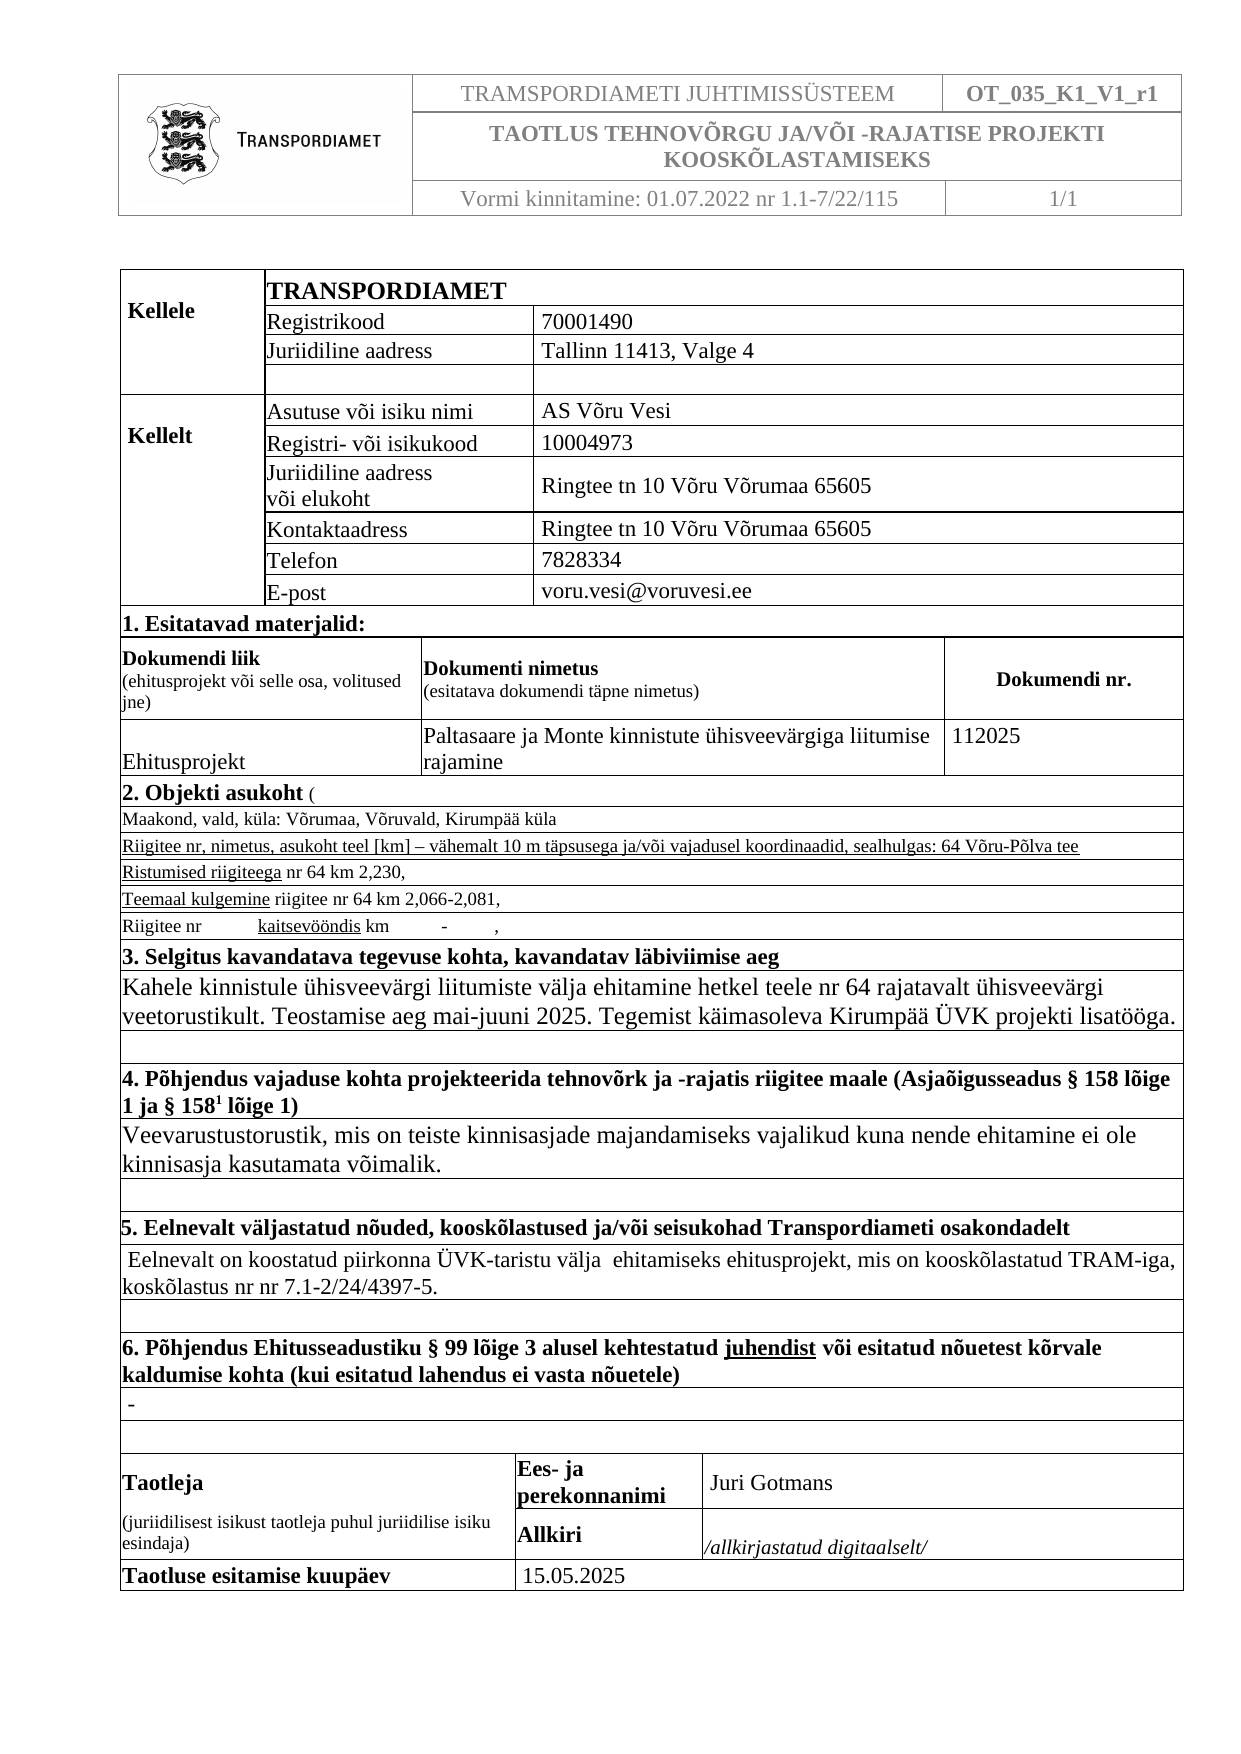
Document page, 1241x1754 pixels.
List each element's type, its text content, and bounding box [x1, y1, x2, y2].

table_cell Riigitee nr kaitsevööndis km - , [121, 913, 1183, 938]
picture [129, 85, 402, 204]
table_cell Kellelt [121, 395, 264, 605]
table_cell Riigitee nr, nimetus, asukoht teel [km] – vähemalt 10 m täpsusega ja/või vajadusel koordinaadid, sealhulgas: 64 Võru-Põlva tee [121, 833, 1183, 859]
table_cell voru.vesi@voruvesi.ee [534, 575, 1183, 605]
table_cell 112025 [945, 720, 1183, 774]
table_cell 15.05.2025 [516, 1560, 1183, 1590]
table_cell Ehitusprojekt [121, 720, 421, 774]
table_cell Ees- ja perekonnanimi [516, 1454, 702, 1508]
table_cell Dokumenti nimetus (esitatava dokumendi täpne nimetus) [422, 638, 944, 719]
table_cell Allkiri [516, 1509, 702, 1559]
table_cell Tallinn 11413, Valge 4 [534, 335, 1183, 364]
table_cell Telefon [266, 544, 533, 574]
table_cell 70001490 [534, 306, 1183, 334]
table_header TRANSPORDIAMET [266, 270, 1183, 304]
table_cell 5. Eelnevalt väljastatud nõuded, kooskõlastused ja/või seisukohad Transpordiameti osakondadelt [121, 1212, 1183, 1244]
table_cell Registrikood [266, 306, 533, 334]
table_cell 4. Põhjendus vajaduse kohta projekteerida tehnovõrk ja -rajatis riigitee maale (Asjaõigusseadus § 158 lõige 1 ja § 1581 lõige 1) [121, 1064, 1183, 1118]
table_cell 10004973 [534, 426, 1183, 456]
table_cell 6. Põhjendus Ehitusseadustiku § 99 lõige 3 alusel kehtestatud juhendist või esitatud nõuetest kõrvale kaldumise kohta (kui esitatud lahendus ei vasta nõuetele) [121, 1333, 1183, 1387]
table_cell [121, 1031, 1183, 1063]
table_cell [266, 365, 533, 393]
table_cell Taotleja [121, 1454, 515, 1508]
table_cell Veevarustustorustik, mis on teiste kinnisasjade majandamiseks vajalikud kuna nende ehitamine ei ole kinnisasja kasutamata võimalik. [121, 1119, 1183, 1178]
table_cell AS Võru Vesi [534, 395, 1183, 425]
table_cell Dokumendi nr. [945, 638, 1183, 719]
table_header Kellele [121, 270, 264, 393]
table_cell [121, 1421, 1183, 1453]
table_cell 7828334 [534, 544, 1183, 574]
table_cell Asutuse või isiku nimi [266, 395, 533, 425]
table_cell Dokumendi liik (ehitusprojekt või selle osa, volitused jne) [121, 638, 421, 719]
table_cell 3. Selgitus kavandatava tegevuse kohta, kavandatav läbiviimise aeg [121, 940, 1183, 970]
table_cell Ringtee tn 10 Võru Võrumaa 65605 [534, 457, 1183, 511]
table_cell 1. Esitatavad materjalid: [121, 606, 1183, 636]
table_cell E-post [266, 575, 533, 605]
table_cell Juri Gotmans [703, 1454, 1183, 1508]
table_cell Paltasaare ja Monte kinnistute ühisveevärgiga liitumise rajamine [422, 720, 944, 774]
table_cell Maakond, vald, küla: Võrumaa, Võruvald, Kirumpää küla [121, 807, 1183, 832]
table_cell Kahele kinnistule ühisveevärgi liitumiste välja ehitamine hetkel teele nr 64 rajatavalt ühisveevärgi veetorustikult. Teostamise aeg mai-juuni 2025. Tegemist käimasoleva Kirumpää ÜVK projekti lisatööga. [121, 971, 1183, 1030]
table_cell Juriidiline aadress või elukoht [266, 457, 533, 511]
table_cell Juriidiline aadress [266, 335, 533, 364]
table_cell Eelnevalt on koostatud piirkonna ÜVK-taristu välja ehitamiseks ehitusprojekt, mis on kooskõlastatud TRAM-iga, koskõlastus nr nr 7.1-2/24/4397-5. [121, 1245, 1183, 1299]
table_cell Kontaktaadress [266, 513, 533, 543]
table_cell Teemaal kulgemine riigitee nr 64 km 2,066-2,081, [121, 886, 1183, 912]
table_cell - [121, 1388, 1183, 1420]
table_cell Taotluse esitamise kuupäev [121, 1560, 515, 1590]
table_cell Registri- või isikukood [266, 426, 533, 456]
table_cell /allkirjastatud digitaalselt/ [703, 1509, 1183, 1559]
table_cell 2. Objekti asukoht ( [121, 776, 1183, 806]
table_cell Ringtee tn 10 Võru Võrumaa 65605 [534, 513, 1183, 543]
table_cell [121, 1179, 1183, 1211]
table_cell Ristumised riigiteega nr 64 km 2,230, [121, 860, 1183, 885]
table_cell [121, 1300, 1183, 1332]
table_cell [534, 365, 1183, 393]
table_cell (juriidilisest isikust taotleja puhul juriidilise isiku esindaja) [121, 1508, 515, 1559]
